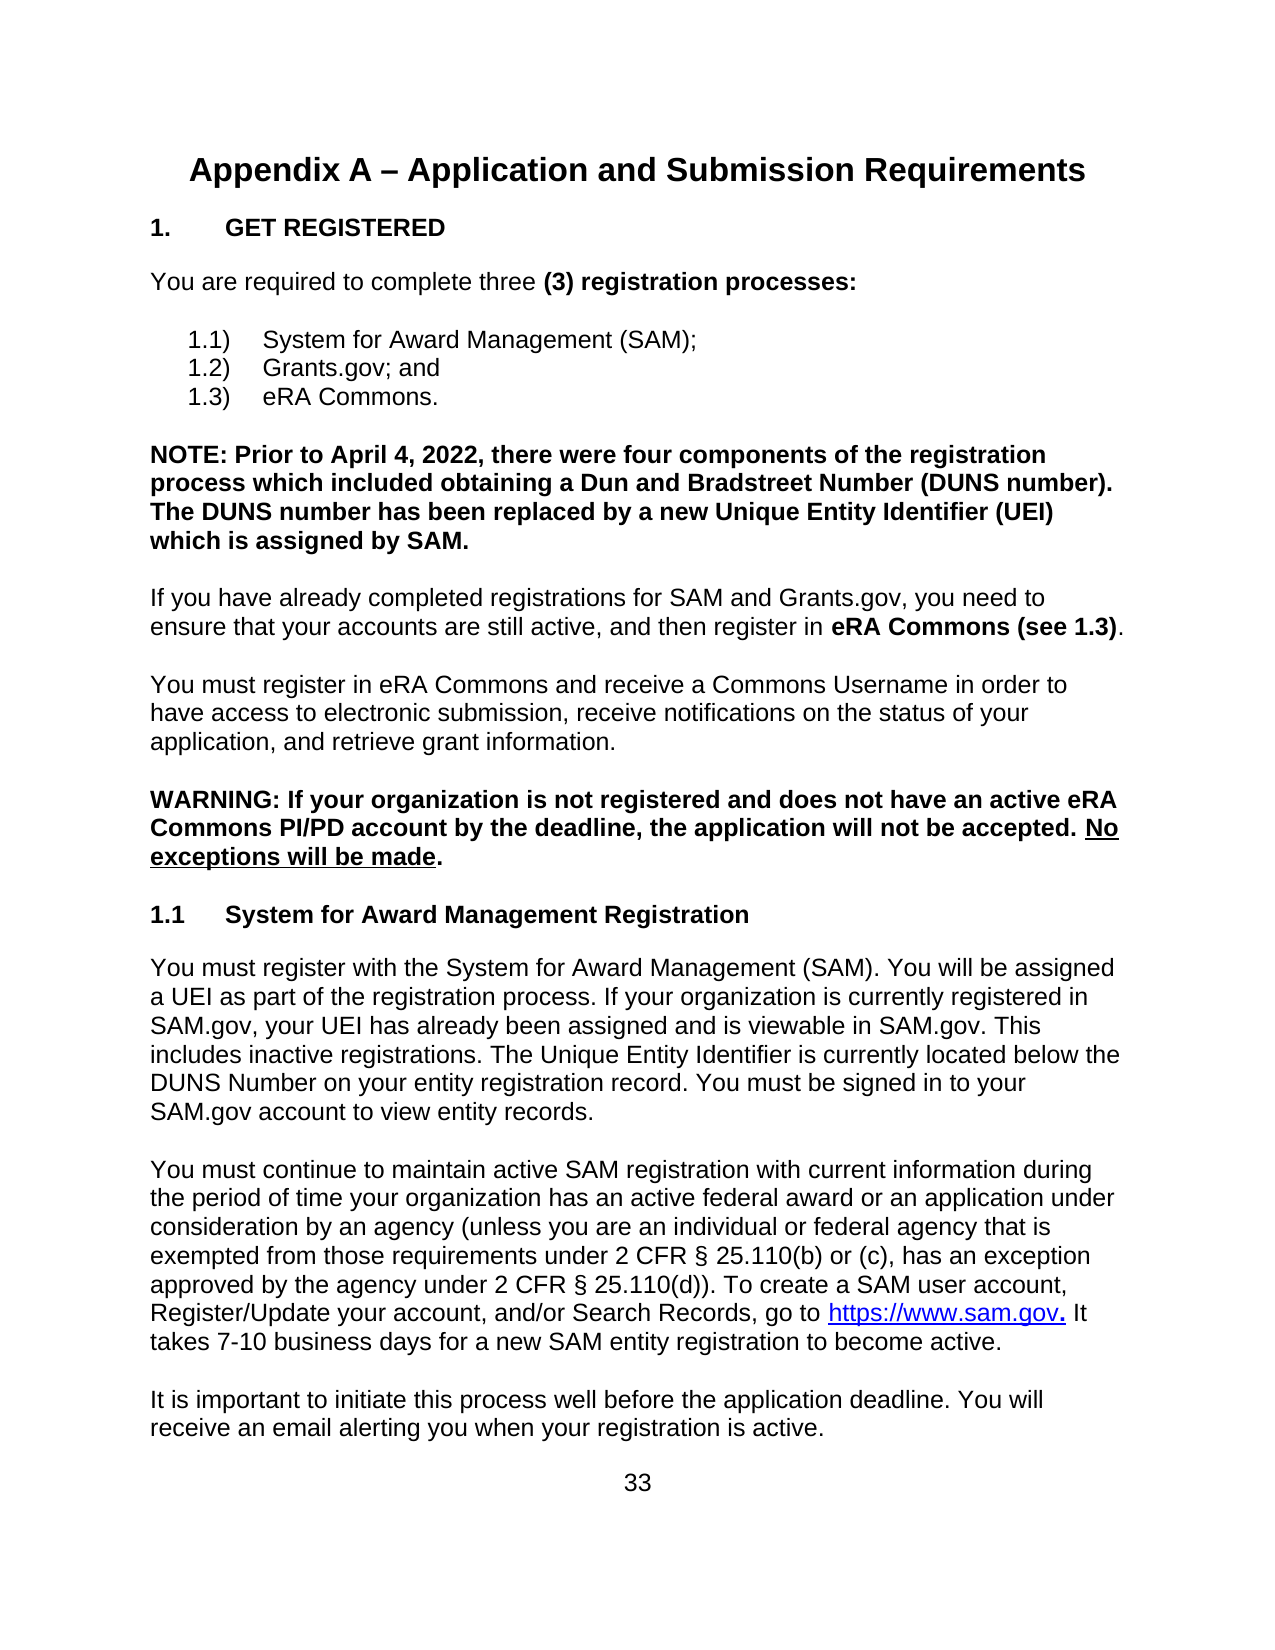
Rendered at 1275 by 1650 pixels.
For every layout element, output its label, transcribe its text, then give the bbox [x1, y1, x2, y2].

text 1.1 System for Award Management Registration [150, 900, 1125, 928]
text You must register with the System for Award Management (SAM). You will be assigned a UEI as part of the registration process. If your organization is currently registered in SAM.gov, your UEI has already been assigned and is viewable in SAM.gov. This includes inactive registrations. The Unique Entity Identifier is currently located below the DUNS Number on your entity registration record. You must be signed in to your SAM.gov account to view entity records. [150, 953, 1125, 1126]
text If you have already completed registrations for SAM and Grants.gov, you need to ensure that your accounts are still active, and then register in eRA Commons (see 1.3). [150, 583, 1125, 641]
text You are required to complete three (3) registration processes: [150, 267, 1125, 296]
text WARNING: If your organization is not registered and does not have an active eRA Commons PI/PD account by the deadline, the application will not be accepted. No exceptions will be made. [150, 785, 1125, 871]
subtitle 1. GET REGISTERED [150, 213, 1125, 242]
list System for Award Management (SAM); [187, 325, 1125, 353]
subtitle Appendix A – Application and Submission Requirements [150, 150, 1125, 188]
text You must register in eRA Commons and receive a Commons Username in order to have access to electronic submission, receive notifications on the status of your application, and retrieve grant information. [150, 670, 1125, 756]
list eRA Commons. [187, 382, 1125, 411]
text NOTE: Prior to April 4, 2022, there were four components of the registration process which included obtaining a Dun and Bradstreet Number (DUNS number). The DUNS number has been replaced by a new Unique Entity Identifier (UEI) which is assigned by SAM. [150, 440, 1125, 555]
list Grants.gov; and [187, 353, 1125, 382]
list You must continue to maintain active SAM registration with current information during the period of time your organization has an active federal award or an application under consideration by an agency (unless you are an individual or federal agency that is exempted from those requirements under 2 CFR § 25.110(b) or (c), has an exception approved by the agency under 2 CFR § 25.110(d)). To create a SAM user account, Register/Update your account, and/or Search Records, go to https://www.sam.gov. It takes 7-10 business days for a new SAM entity registration to become active. [150, 1155, 1125, 1356]
list It is important to initiate this process well before the application deadline. You will receive an email alerting you when your registration is active. [150, 1385, 1125, 1442]
